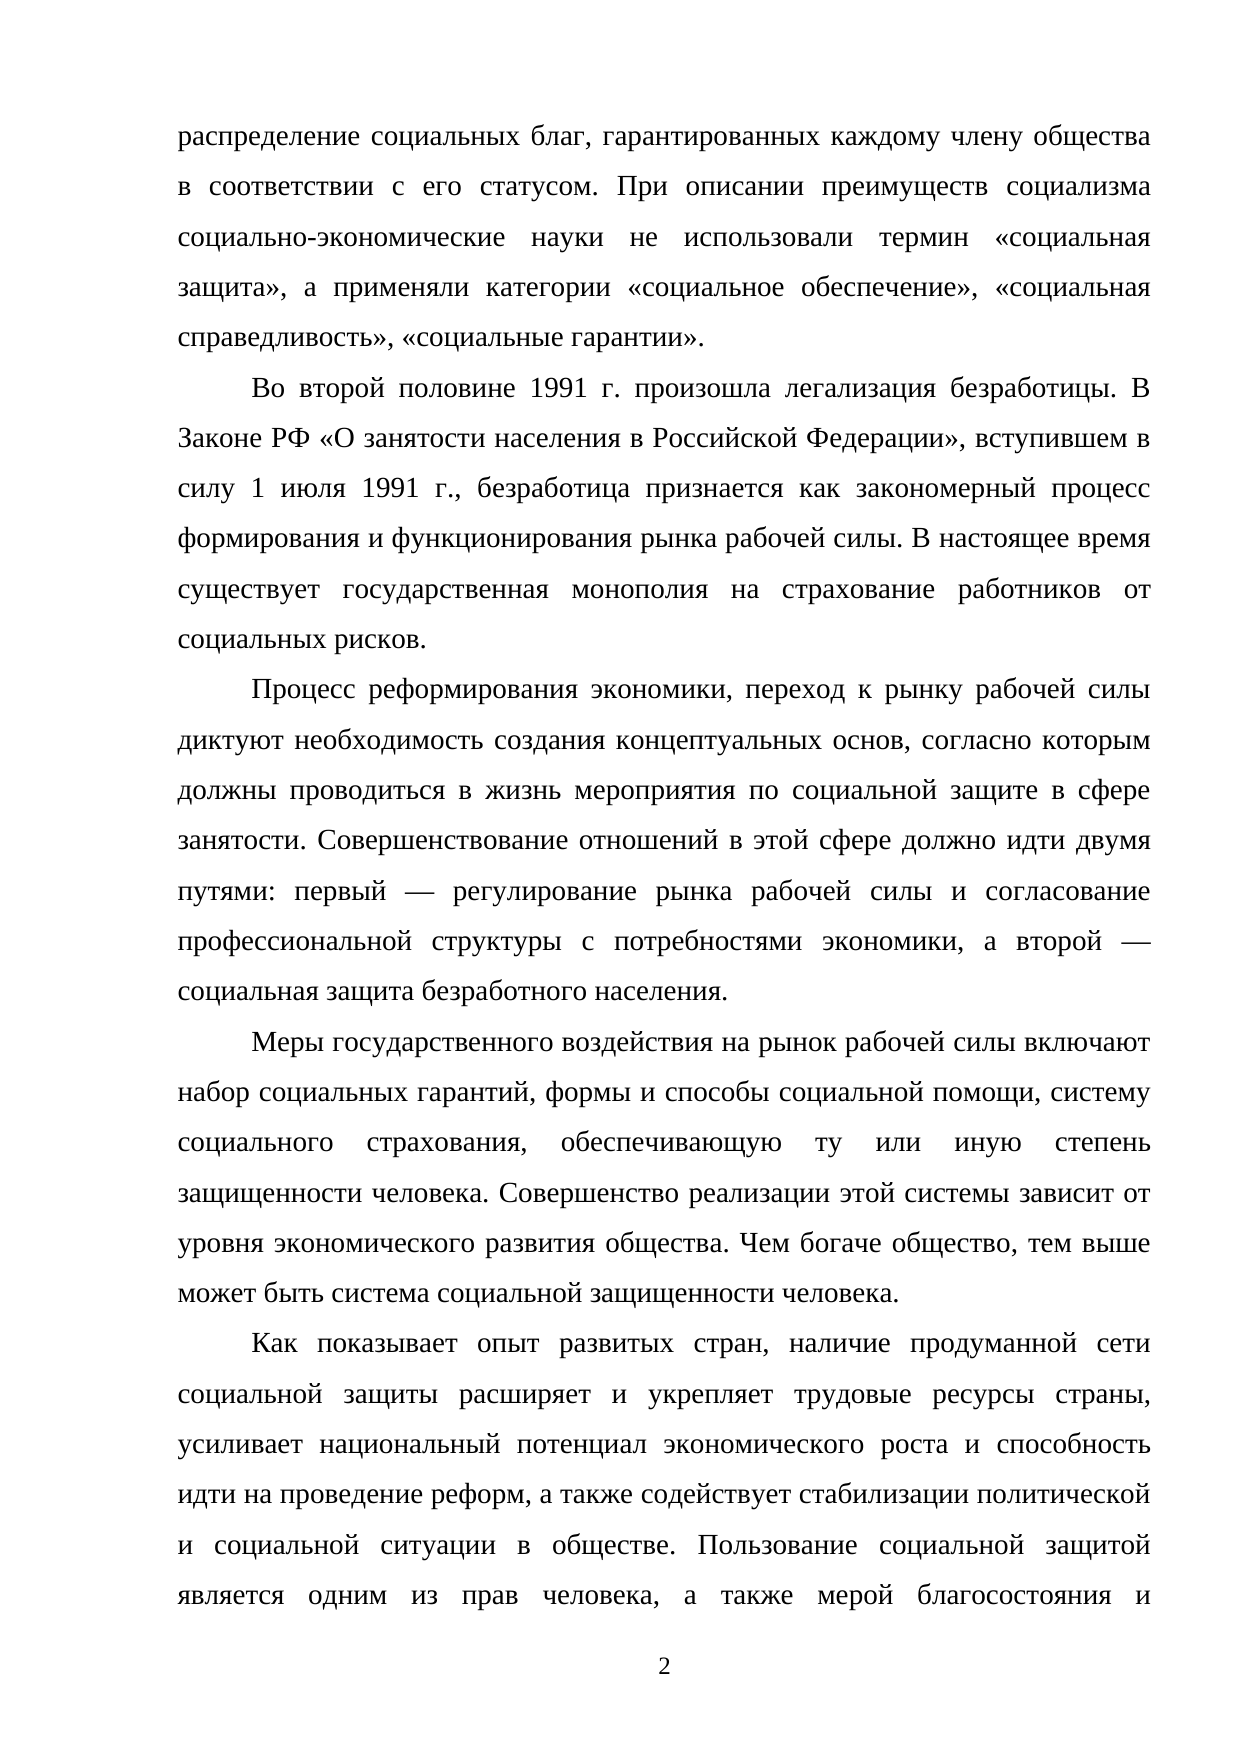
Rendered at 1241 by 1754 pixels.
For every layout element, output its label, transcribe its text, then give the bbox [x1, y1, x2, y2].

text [177, 118, 1152, 353]
text Меры государственного воздействия на рынок рабочей силы включают набор социальных гарантий, формы и способы социальной помощи, систему социального страхования, обеспечивающую ту или иную степень защищенности человека. Совершенство реализации этой системы зависит от уровня экономического развития общества. Чем богаче общество, тем выше может быть система социальной защищенности человека. [177, 1024, 1152, 1309]
text Процесс реформирования экономики, переход к рынку рабочей силы диктуют необходимость создания концептуальных основ, согласно которым должны проводиться в жизнь мероприятия по социальной защите в сфере занятости. Совершенствование отношений в этой сфере должно идти двумя путями: первый — регулирование рынка рабочей силы и согласование профессиональной структуры с потребностями экономики, а второй — социальная защита безработного населения. [177, 672, 1152, 1007]
text Во второй половине . произошла легализация безработицы. В Законе РФ «О занятости населения в Российской Федерации», вступившем в силу 1 июля ., безработица признается как закономерный процесс формирования и функционирования рынка рабочей силы. В настоящее время существует государственная монополия на страхование работников от социальных рисков. [177, 370, 1152, 655]
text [177, 1326, 1152, 1611]
